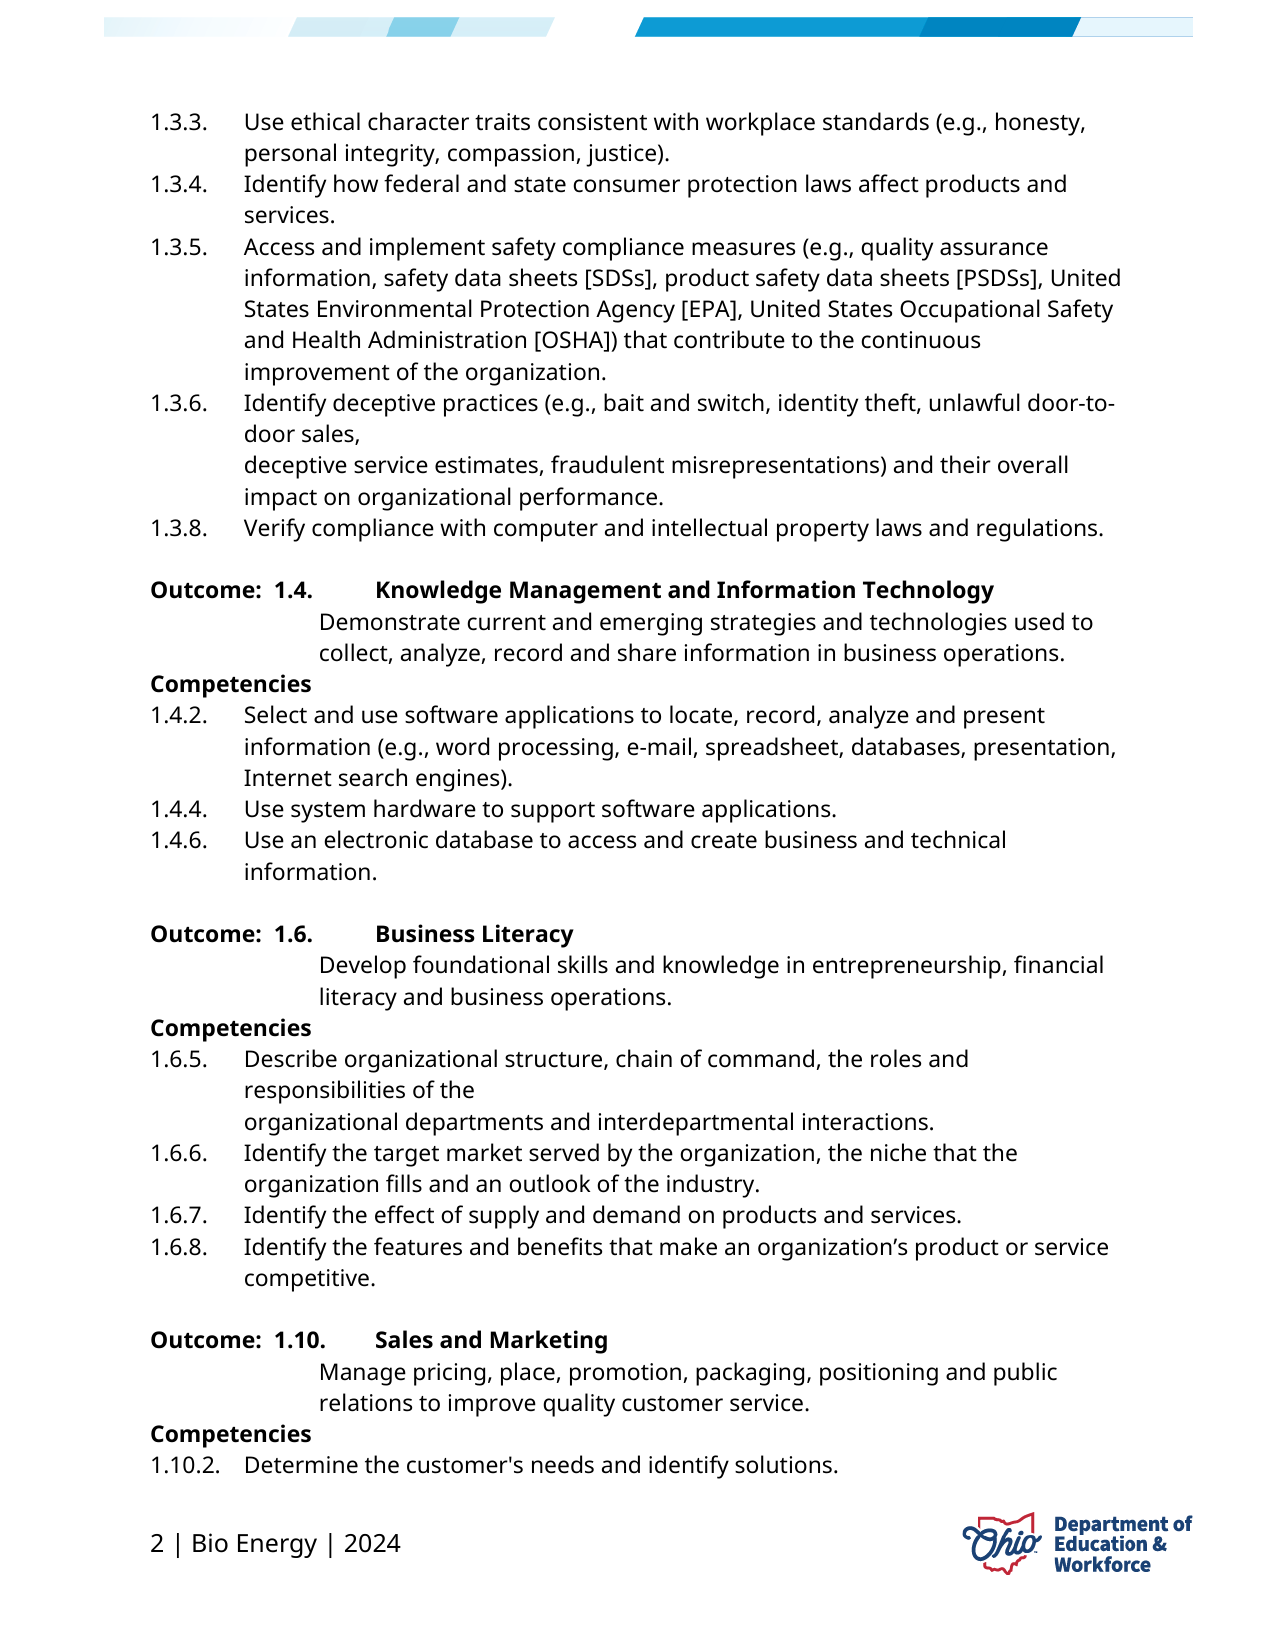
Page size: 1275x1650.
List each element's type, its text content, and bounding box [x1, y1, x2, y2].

text deceptive service estimates, fraudulent misrepresentations) and their overall impact on organizational performance. [244, 449, 1125, 512]
text Outcome: 1.10. Sales and Marketing [150, 1324, 1125, 1355]
text Outcome: 1.4. Knowledge Management and Information Technology [150, 574, 1125, 605]
text 1.6.8. Identify the features and benefits that make an organization’s product or service competitive. [150, 1230, 1125, 1293]
text 1.3.8. Verify compliance with computer and intellectual property laws and regulations. [150, 512, 1125, 543]
text 1.4.2. Select and use software applications to locate, record, analyze and present information (e.g., word processing, e-mail, spreadsheet, databases, presentation, Internet search engines). [150, 699, 1125, 793]
text Develop foundational skills and knowledge in entrepreneurship, financial literacy and business operations. [319, 949, 1125, 1012]
text Outcome: 1.6. Business Literacy [150, 918, 1125, 949]
text Competencies [150, 1012, 1125, 1043]
text 1.3.4. Identify how federal and state consumer protection laws affect products and services. [150, 168, 1125, 230]
text 1.6.7. Identify the effect of supply and demand on products and services. [150, 1199, 1125, 1230]
text 1.3.3. Use ethical character traits consistent with workplace standards (e.g., honesty, personal integrity, compassion, justice). [150, 105, 1125, 168]
text Demonstrate current and emerging strategies and technologies used to collect, analyze, record and share information in business operations. [319, 605, 1125, 668]
text Manage pricing, place, promotion, packaging, positioning and public relations to improve quality customer service. [319, 1355, 1125, 1418]
text 1.3.6. Identify deceptive practices (e.g., bait and switch, identity theft, unlawful door-to-door sales, [150, 387, 1125, 449]
text Competencies [150, 1418, 1125, 1449]
text 1.3.5. Access and implement safety compliance measures (e.g., quality assurance information, safety data sheets [SDSs], product safety data sheets [PSDSs], United States Environmental Protection Agency [EPA], United States Occupational Safety and Health Administration [OSHA]) that contribute to the continuous improvement of the organization. [150, 230, 1125, 387]
text 1.6.5. Describe organizational structure, chain of command, the roles and responsibilities of the [150, 1043, 1125, 1105]
text 1.10.2. Determine the customer's needs and identify solutions. [150, 1449, 1125, 1480]
picture [19, 0, 1275, 1613]
text 1.6.6. Identify the target market served by the organization, the niche that the organization fills and an outlook of the industry. [150, 1137, 1125, 1199]
text Competencies [150, 668, 1125, 699]
text 1.4.6. Use an electronic database to access and create business and technical information. [150, 824, 1125, 887]
text 1.4.4. Use system hardware to support software applications. [150, 793, 1125, 824]
text organizational departments and interdepartmental interactions. [244, 1105, 1125, 1137]
